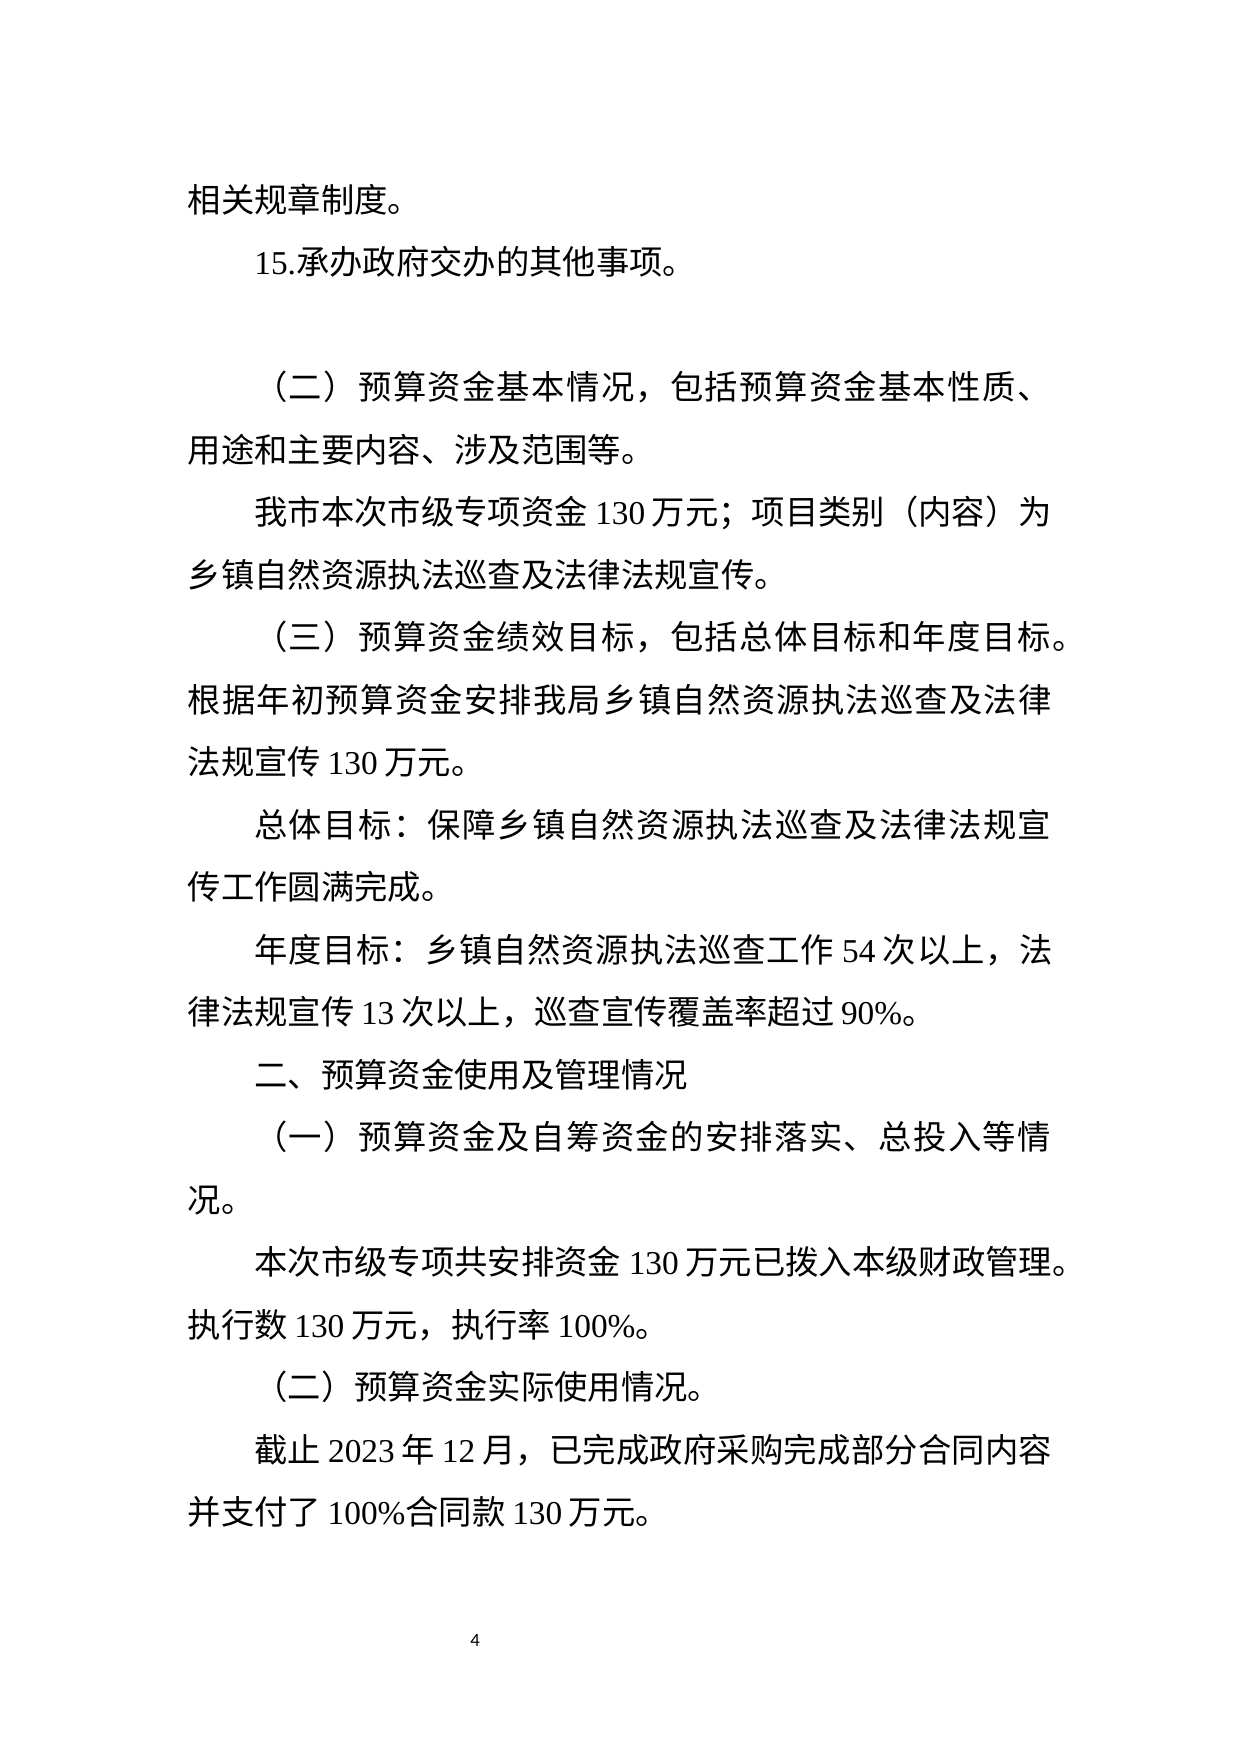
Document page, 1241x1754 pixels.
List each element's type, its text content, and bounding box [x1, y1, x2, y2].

text 我市本次市级专项资金130万元；项目类别（内容）为乡镇自然资源执法巡查及法律法规宣传。 [187, 474, 1053, 599]
text （一）预算资金及自筹资金的安排落实、总投入等情况。 [187, 1099, 1053, 1224]
text （二）预算资金实际使用情况。 [187, 1349, 1053, 1412]
text （三）预算资金绩效目标，包括总体目标和年度目标。根据年初预算资金安排我局乡镇自然资源执法巡查及法律法规宣传130万元。 [187, 599, 1053, 787]
text 年度目标：乡镇自然资源执法巡查工作54次以上，法律法规宣传13次以上，巡查宣传覆盖率超过90%。 [187, 912, 1053, 1037]
text （二）预算资金基本情况，包括预算资金基本性质、用途和主要内容、涉及范围等。 [187, 349, 1053, 474]
text 总体目标：保障乡镇自然资源执法巡查及法律法规宣传工作圆满完成。 [187, 787, 1053, 912]
text 二、预算资金使用及管理情况 [187, 1037, 1053, 1099]
text 15.承办政府交办的其他事项。 [187, 224, 1053, 287]
text 截止2023年12月，已完成政府采购完成部分合同内容并支付了100%合同款130万元。 [187, 1412, 1053, 1537]
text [187, 162, 1053, 224]
text 本次市级专项共安排资金130万元已拨入本级财政管理。执行数130万元，执行率100%。 [187, 1224, 1053, 1349]
